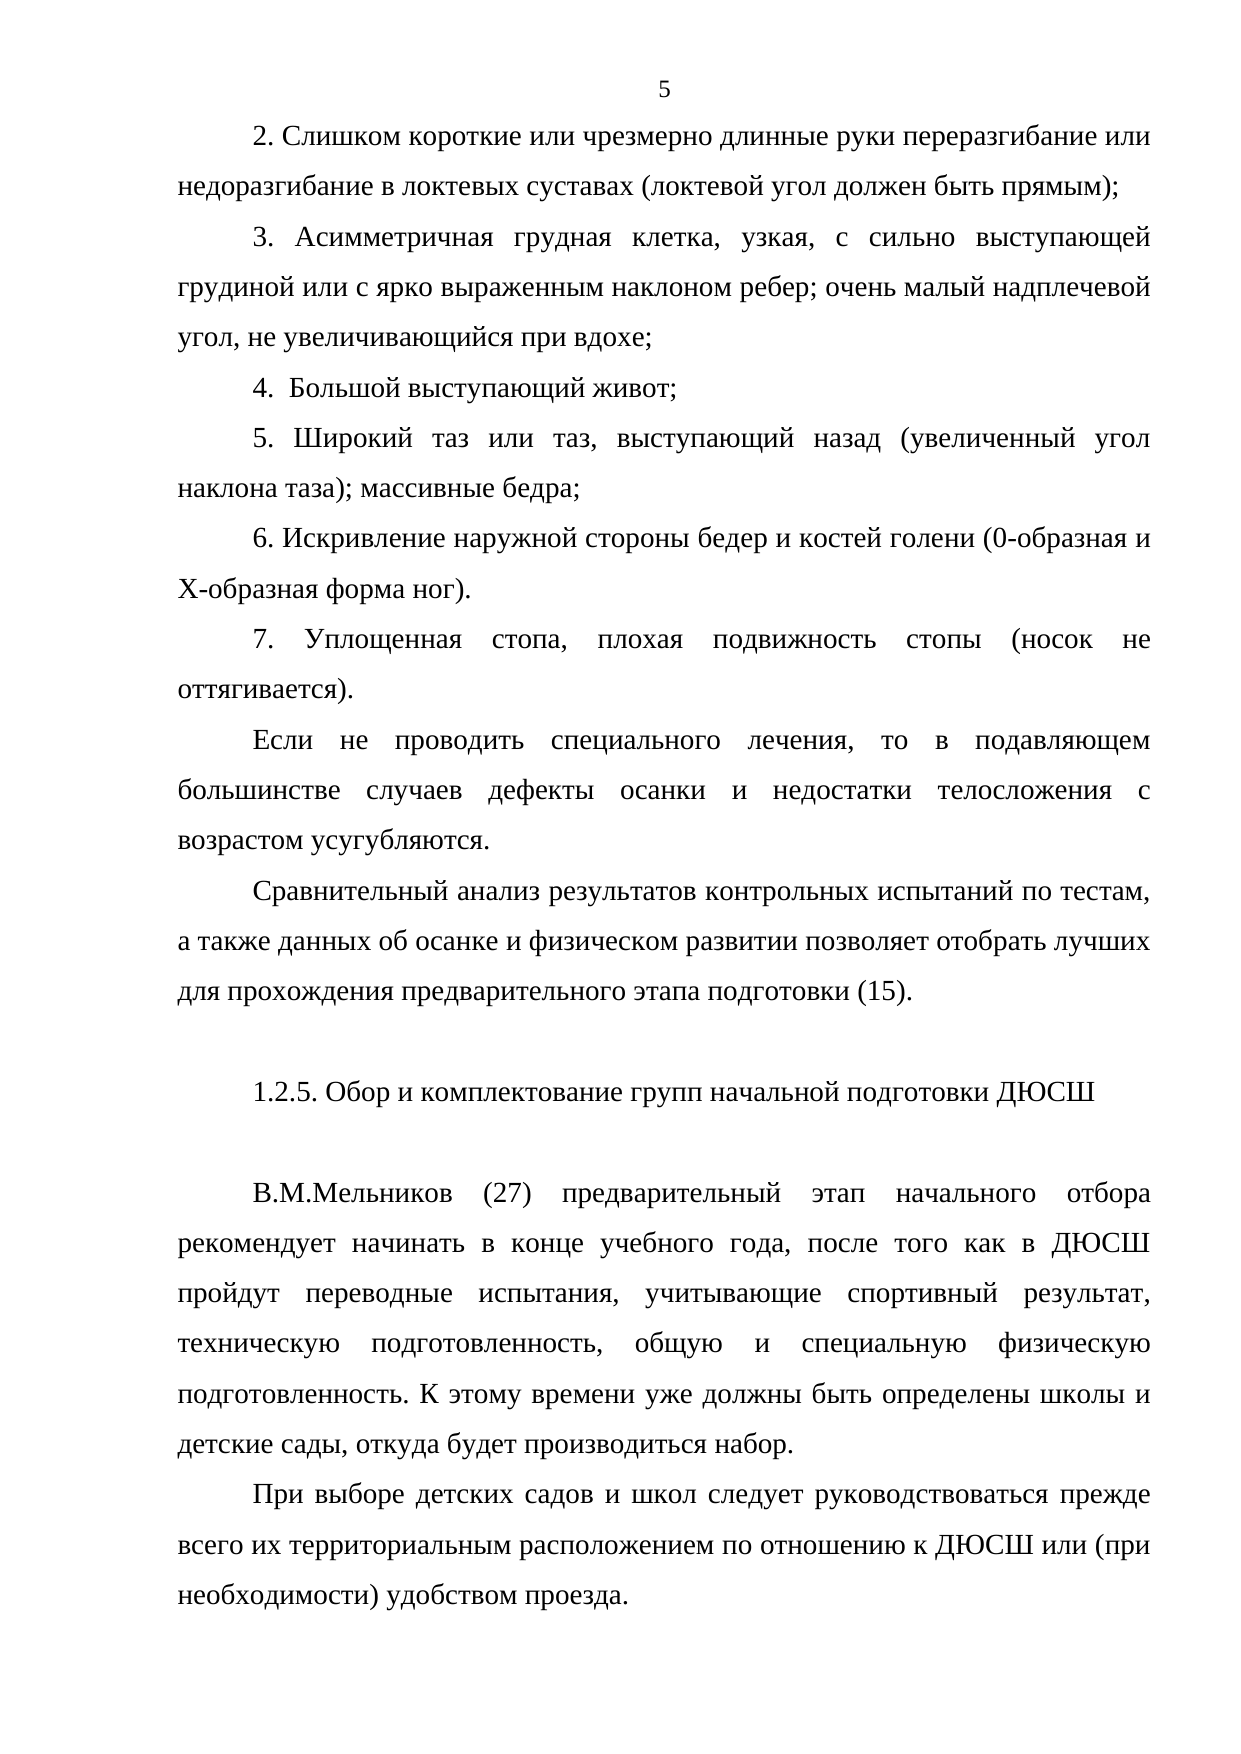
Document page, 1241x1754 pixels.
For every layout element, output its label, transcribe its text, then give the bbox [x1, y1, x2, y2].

text 3. Асимметричная грудная клетка, узкая, с сильно выступающей грудиной или с ярко выраженным наклоном ребер; очень малый надплечевой угол, не увеличивающийся при вдохе; [177, 219, 1152, 353]
text 4. Большой выступающий живот; [177, 370, 1152, 403]
text В.М.Мельников (27) предварительный этап начального отбора рекомендует начинать в конце учебного года, после того как в ДЮСШ пройдут переводные испытания, учитывающие спортивный результат, техническую подготовленность, общую и специальную физическую подготовленность. К этому времени уже должны быть определены школы и детские сады, откуда будет производиться набор. [177, 1175, 1152, 1460]
text Сравнительный анализ результатов контрольных испытаний по тестам, а также данных об осанке и физическом развитии позволяет отобрать лучших для прохождения предварительного этапа подготовки (15). [177, 873, 1152, 1007]
text 7. Уплощенная стопа, плохая подвижность стопы (носок не оттягивается). [177, 621, 1152, 705]
text Если не проводить специального лечения, то в подавляющем большинстве случаев дефекты осанки и недостатки телосложения с возрастом усугубляются. [177, 722, 1152, 856]
text 6. Искривление наружной стороны бедер и костей голени (0-образная и Х-образная форма ног). [177, 521, 1152, 604]
text 5. Широкий таз или таз, выступающий назад (увеличенный угол наклона таза); массивные бедра; [177, 420, 1152, 504]
text 1.2.5. Обор и комплектование групп начальной подготовки ДЮСШ [177, 1074, 1152, 1108]
text При выборе детских садов и школ следует руководствоваться прежде всего их территориальным расположением по отношению к ДЮСШ или (при необходимости) удобством проезда. [177, 1477, 1152, 1611]
text 2. Слишком короткие или чрезмерно длинные руки переразгибание или недоразгибание в локтевых суставах (локтевой угол должен быть прямым); [177, 118, 1152, 202]
